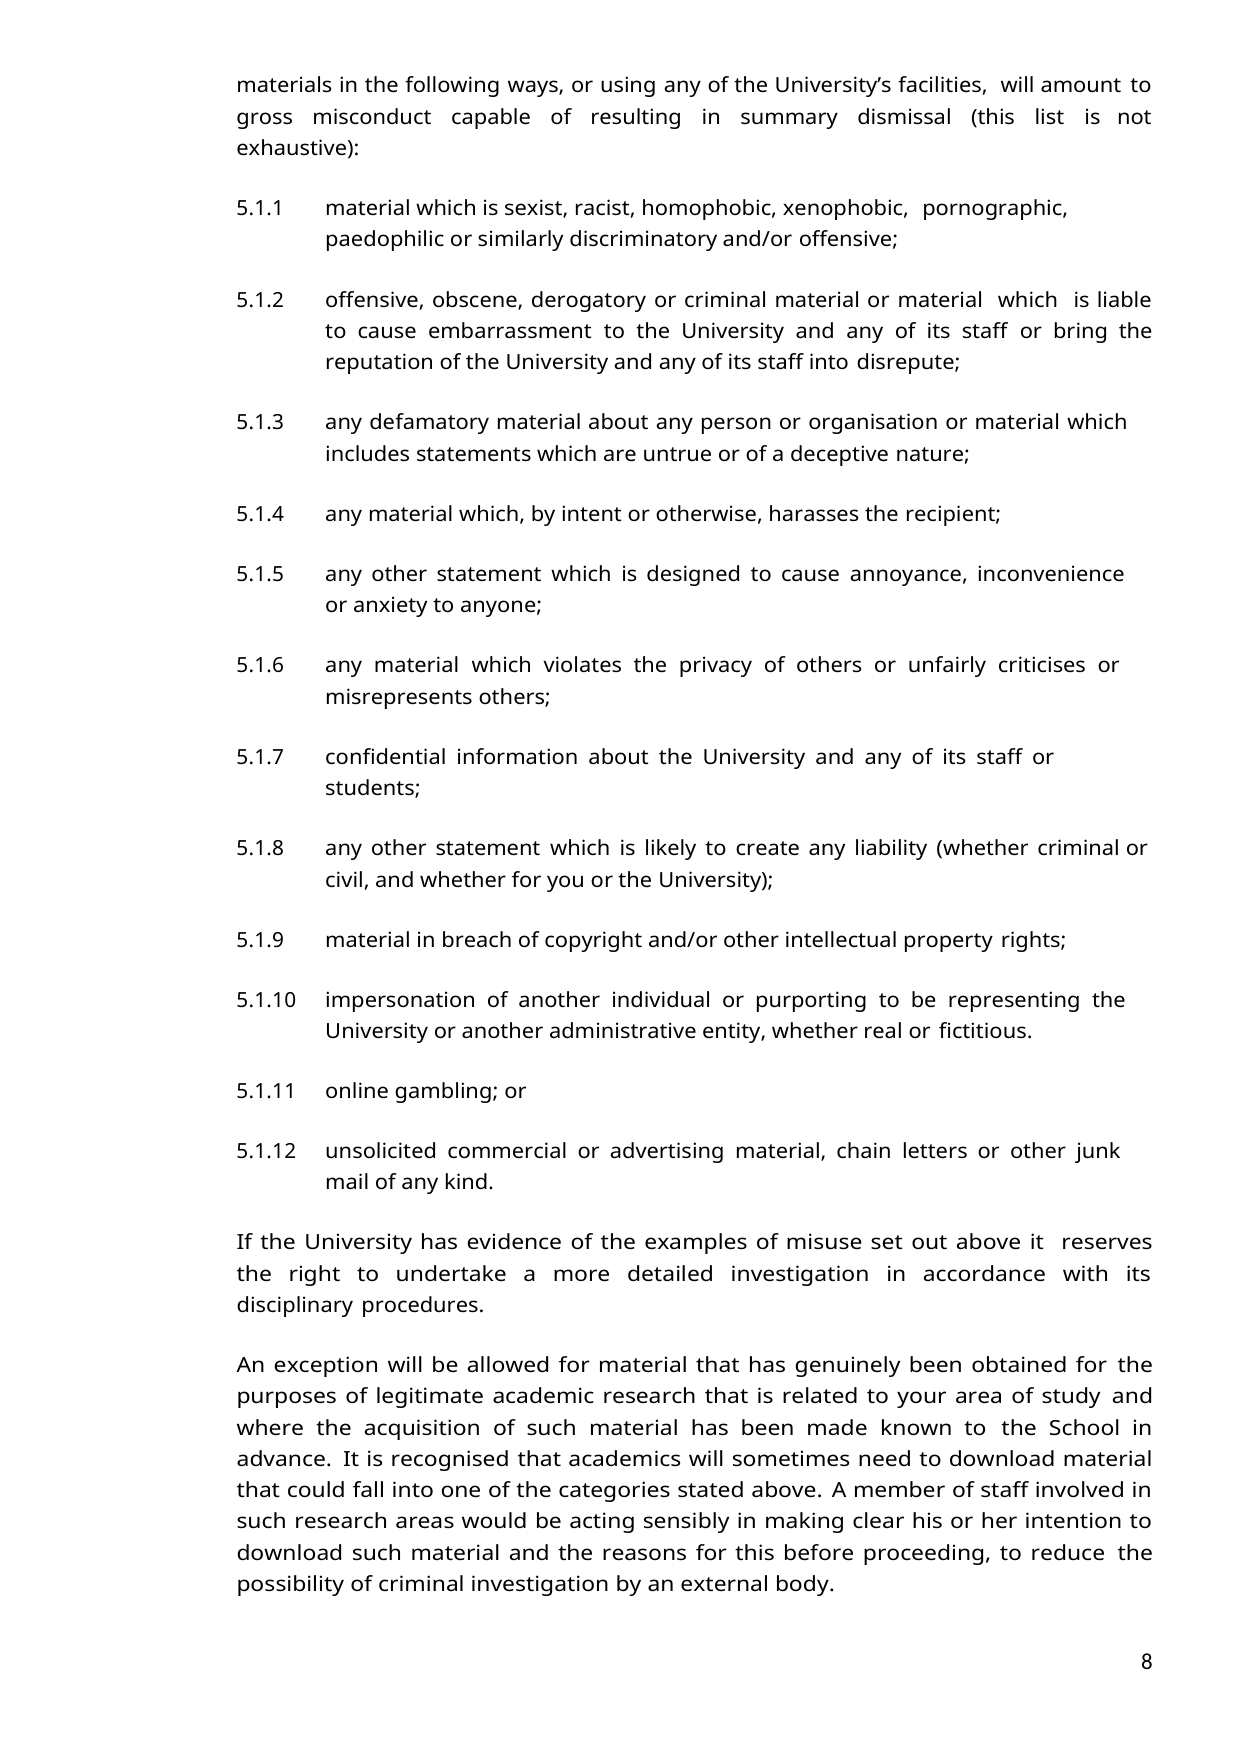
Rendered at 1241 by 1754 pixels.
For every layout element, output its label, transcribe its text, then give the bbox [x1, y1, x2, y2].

list online gambling; or [236, 1076, 1152, 1104]
list offensive, obscene, derogatory or criminal material or material which is liable to cause embarrassment to the University and any of its staff or bring the reputation of the University and any of its staff into disrepute; [236, 285, 1152, 376]
list material which is sexist, racist, homophobic, xenophobic, pornographic, paedophilic or similarly discriminatory and/or offensive; [236, 193, 1152, 253]
list any material which, by intent or otherwise, harasses the recipient; [236, 499, 1152, 527]
list any material which violates the privacy of others or unfairly criticises or misrepresents others; [236, 651, 1152, 710]
text materials in the following ways, or using any of the University’s facilities, will amount to gross misconduct capable of resulting in summary dismissal (this list is not exhaustive): [236, 71, 1152, 162]
text If the University has evidence of the examples of misuse set out above it reserves the right to undertake a more detailed investigation in accordance with its disciplinary procedures. [236, 1227, 1153, 1318]
list any other statement which is designed to cause annoyance, inconvenience or anxiety to anyone; [236, 559, 1152, 619]
list impersonation of another individual or purporting to be representing the University or another administrative entity, whether real or fictitious. [236, 985, 1152, 1044]
list any defamatory material about any person or organisation or material which includes statements which are untrue or of a deceptive nature; [236, 407, 1152, 467]
list any other statement which is likely to create any liability (whether criminal or civil, and whether for you or the University); [236, 833, 1152, 893]
list unsolicited commercial or advertising material, chain letters or other junk mail of any kind. [236, 1136, 1152, 1196]
list material in breach of copyright and/or other intellectual property rights; [236, 925, 1152, 953]
list confidential information about the University and any of its staff or students; [236, 742, 1152, 802]
text An exception will be allowed for material that has genuinely been obtained for the purposes of legitimate academic research that is related to your area of study and where the acquisition of such material has been made known to the School in advance. It is recognised that academics will sometimes need to download material that could fall into one of the categories stated above. A member of staff involved in such research areas would be acting sensibly in making clear his or her intention to download such material and the reasons for this before proceeding, to reduce the possibility of criminal investigation by an external body. [236, 1350, 1153, 1597]
